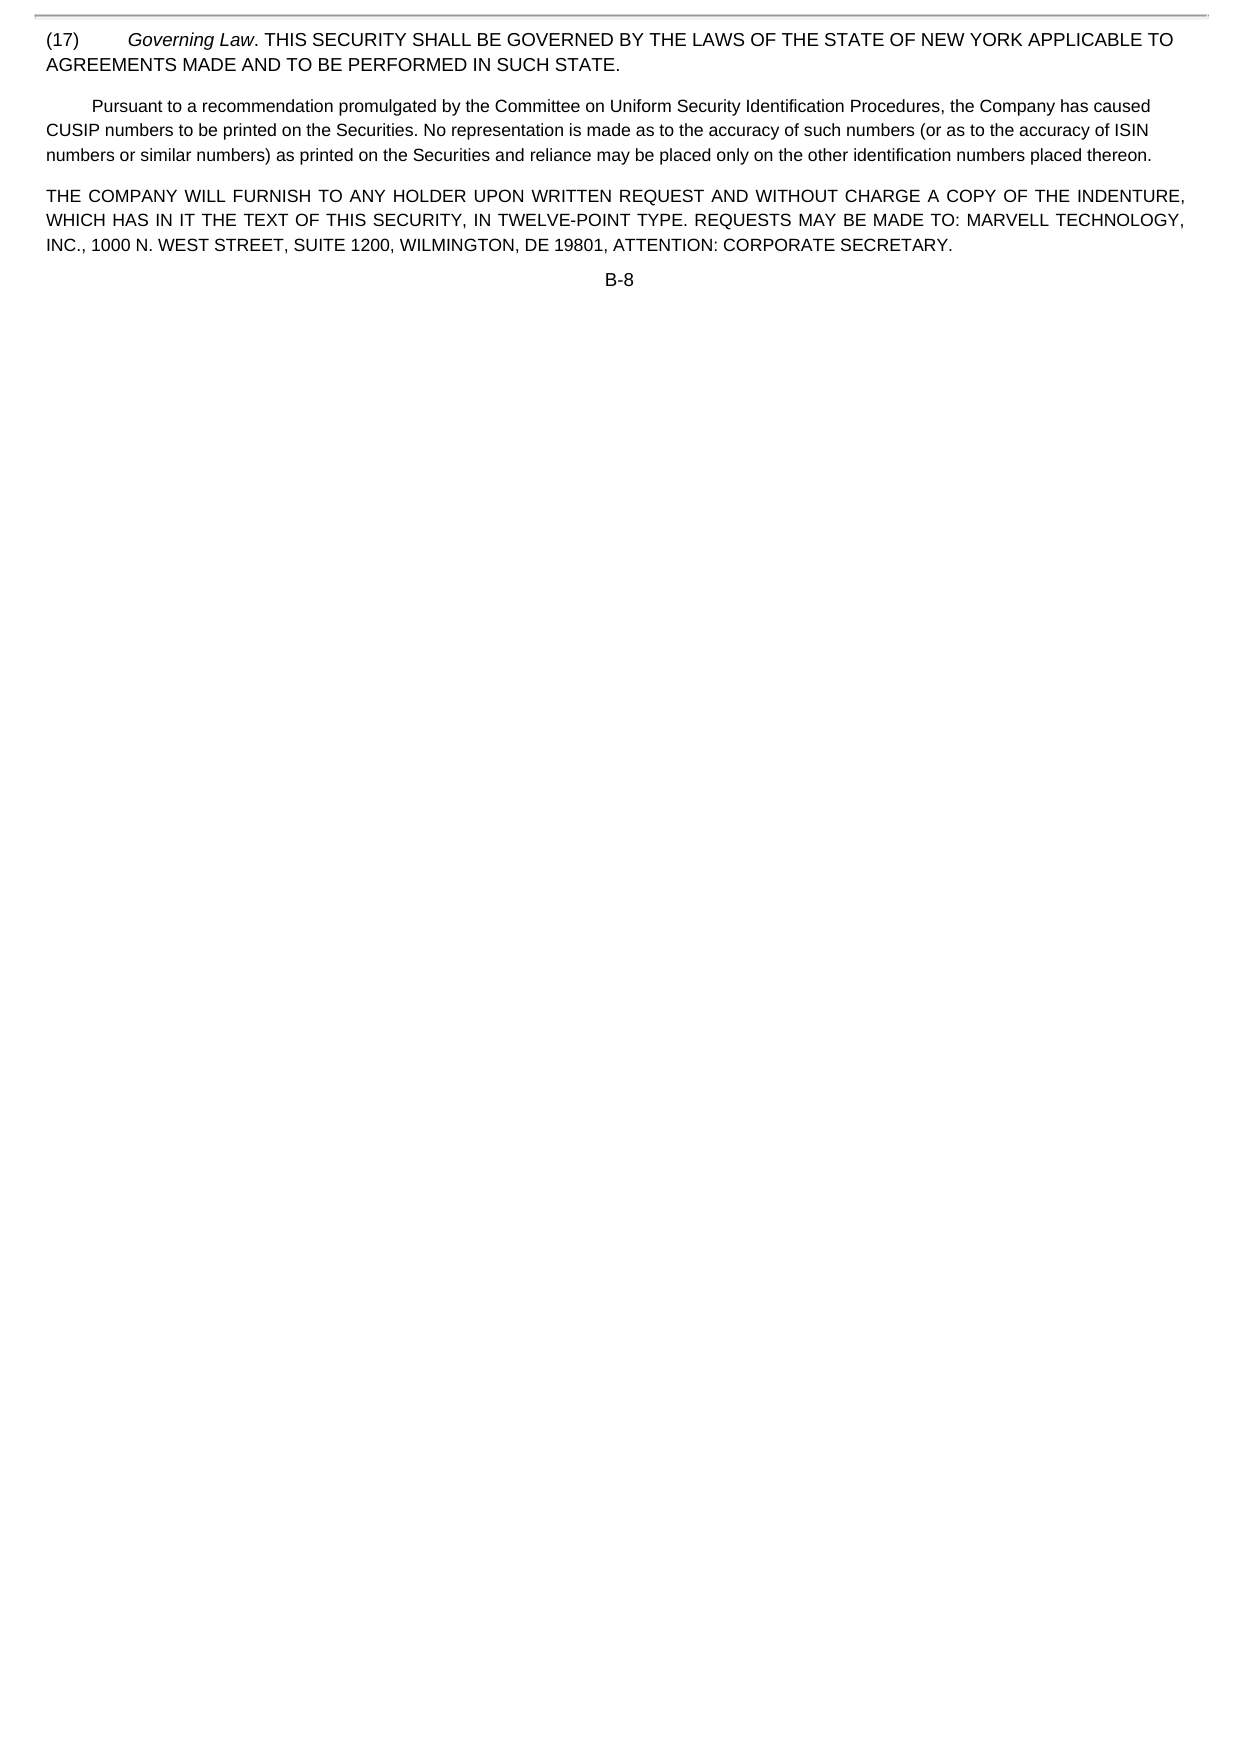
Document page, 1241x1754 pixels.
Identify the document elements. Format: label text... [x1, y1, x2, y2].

list Governing Law. THIS SECURITY SHALL BE GOVERNED BY THE LAWS OF THE STATE OF NEW YORK APPLICABLE TO AGREEMENTS MADE AND TO BE PERFORMED IN SUCH STATE. [46, 28, 1186, 75]
text B-8 [46, 269, 1192, 290]
picture [32, 14, 1209, 21]
text Pursuant to a recommendation promulgated by the Committee on Uniform Security Identification Procedures, the Company has caused CUSIP numbers to be printed on the Securities. No representation is made as to the accuracy of such numbers (or as to the accuracy of ISIN numbers or similar numbers) as printed on the Securities and reliance may be placed only on the other identification numbers placed thereon. [46, 96, 1184, 165]
text THE COMPANY WILL FURNISH TO ANY HOLDER UPON WRITTEN REQUEST AND WITHOUT CHARGE A COPY OF THE INDENTURE, WHICH HAS IN IT THE TEXT OF THIS SECURITY, IN TWELVE-POINT TYPE. REQUESTS MAY BE MADE TO: MARVELL TECHNOLOGY, INC., 1000 N. WEST STREET, SUITE 1200, WILMINGTON, DE 19801, ATTENTION: CORPORATE SECRETARY. [46, 186, 1186, 255]
